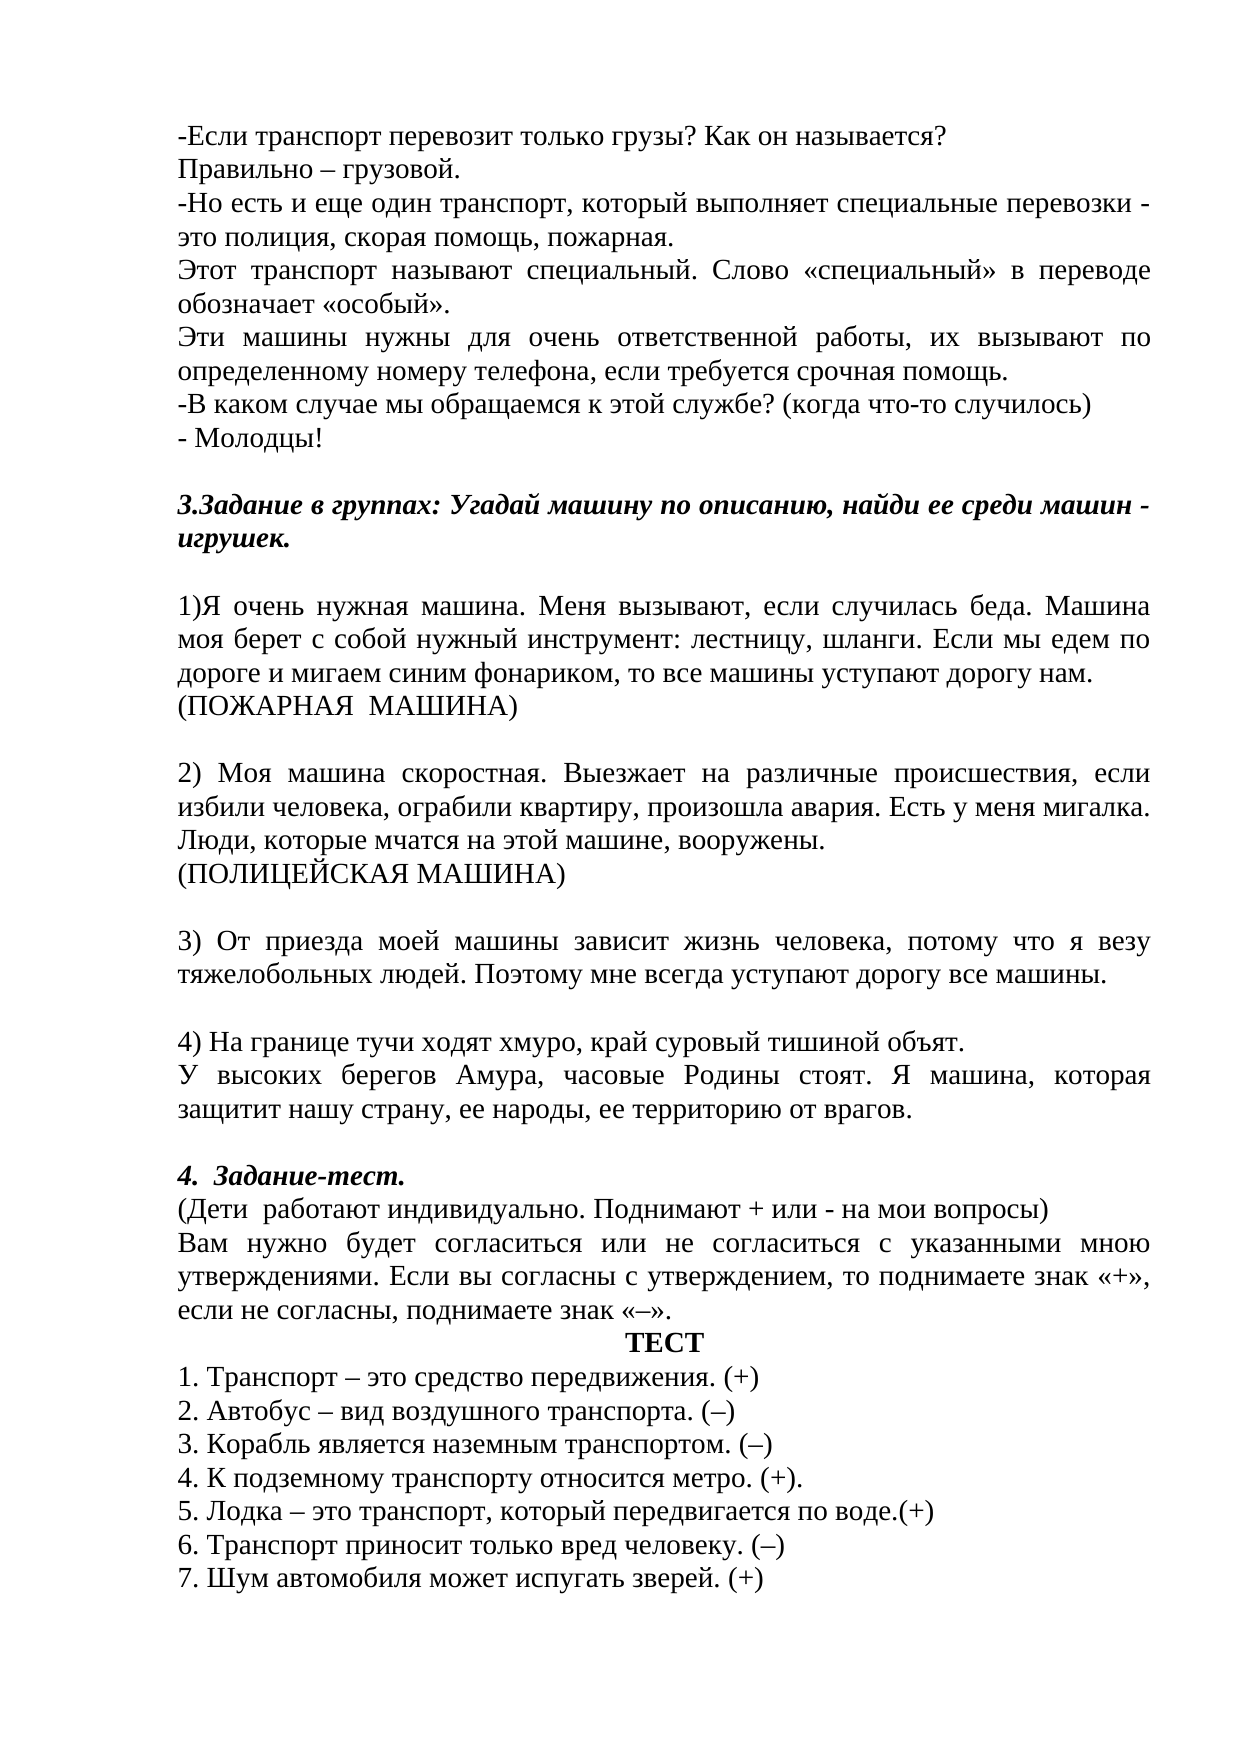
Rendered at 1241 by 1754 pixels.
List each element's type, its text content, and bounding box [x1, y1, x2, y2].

text (Дети работают индивидуально. Поднимают + или - на мои вопросы) [177, 1191, 1152, 1225]
text 7. Шум автомобиля может испугать зверей. (+) [177, 1560, 1152, 1594]
text 4. Задание-тест. [177, 1158, 1152, 1191]
text 4. К подземному транспорту относится метро. (+). [177, 1460, 1152, 1493]
text 3.Задание в группах: Угадай машину по описанию, найди ее среди машин - игрушек. [177, 487, 1152, 554]
text Этот транспорт называют специальный. Слово «специальный» в переводе обозначает «особый». [177, 252, 1152, 319]
text У высоких берегов Амура, часовые Родины стоят. Я машина, которая защитит нашу страну, ее народы, ее территорию от врагов. [177, 1057, 1152, 1124]
text Эти машины нужны для очень ответственной работы, их вызывают по определенному номеру телефона, если требуется срочная помощь. [177, 319, 1152, 386]
text -Но есть и еще один транспорт, который выполняет специальные перевозки - это полиция, скорая помощь, пожарная. [177, 185, 1152, 252]
text 2. Автобус – вид воздушного транспорта. (–) [177, 1393, 1152, 1426]
text 4) На границе тучи ходят хмуро, край суровый тишиной объят. [177, 1024, 1152, 1057]
text 1. Транспорт – это средство передвижения. (+) [177, 1359, 1152, 1393]
text 3. Корабль является наземным транспортом. (–) [177, 1426, 1152, 1460]
text 5. Лодка – это транспорт, который передвигается по воде.(+) [177, 1493, 1152, 1527]
text -Если транспорт перевозит только грузы? Как он называется? [177, 118, 1152, 152]
text 3) От приезда моей машины зависит жизнь человека, потому что я везу тяжелобольных людей. Поэтому мне всегда уступают дорогу все машины. [177, 923, 1152, 990]
text 2) Моя машина скоростная. Выезжает на различные происшествия, если избили человека, ограбили квартиру, произошла авария. Есть у меня мигалка. Люди, которые мчатся на этой машине, вооружены. [177, 755, 1152, 856]
text (ПОЛИЦЕЙСКАЯ МАШИНА) [177, 856, 1152, 889]
text (ПОЖАРНАЯ МАШИНА) [177, 688, 1152, 722]
text -В каком случае мы обращаемся к этой службе? (когда что-то случилось) [177, 386, 1152, 420]
text ТЕСТ [177, 1326, 1152, 1359]
text Вам нужно будет согласиться или не согласиться с указанными мною утверждениями. Если вы согласны с утверждением, то поднимаете знак «+», если не согласны, поднимаете знак «–». [177, 1225, 1152, 1326]
text - Молодцы! [177, 420, 1152, 453]
text 6. Транспорт приносит только вред человеку. (–) [177, 1527, 1152, 1560]
text 1)Я очень нужная машина. Меня вызывают, если случилась беда. Машина моя берет с собой нужный инструмент: лестницу, шланги. Если мы едем по дороге и мигаем синим фонариком, то все машины уступают дорогу нам. [177, 588, 1152, 688]
text Правильно – грузовой. [177, 152, 1152, 185]
